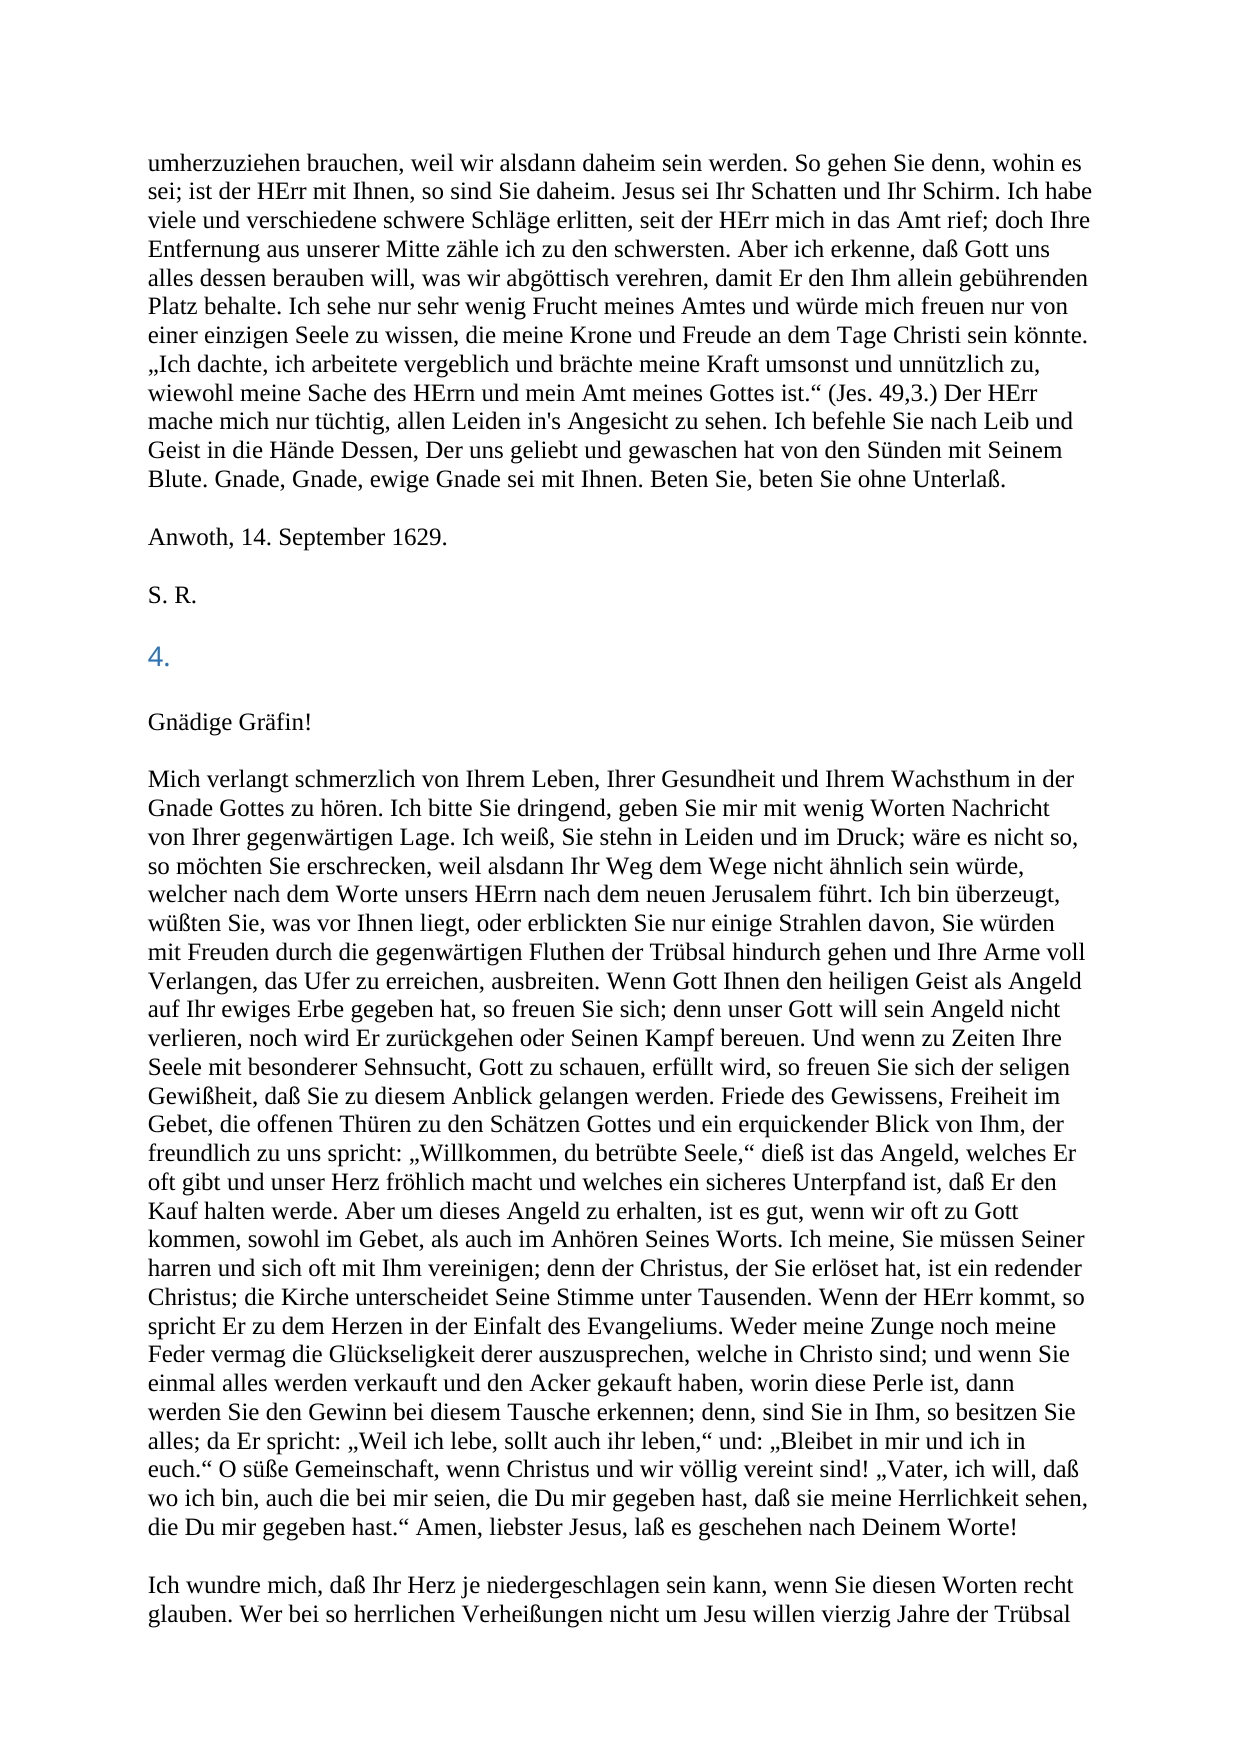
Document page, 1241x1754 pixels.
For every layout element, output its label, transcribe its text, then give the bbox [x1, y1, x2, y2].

text Gnädige Gräfin! [148, 707, 1093, 735]
text Anwoth, 14. September 1629. [148, 522, 1093, 551]
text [148, 148, 1093, 493]
subtitle 4. [148, 638, 1093, 674]
text S. R. [148, 580, 1093, 608]
text Mich verlangt schmerzlich von Ihrem Leben, Ihrer Gesundheit und Ihrem Wachsthum in der Gnade Gottes zu hören. Ich bitte Sie dringend, geben Sie mir mit wenig Worten Nachricht von Ihrer gegenwärtigen Lage. Ich weiß, Sie stehn in Leiden und im Druck; wäre es nicht so, so möchten Sie erschrecken, weil alsdann Ihr Weg dem Wege nicht ähnlich sein würde, welcher nach dem Worte unsers HErrn nach dem neuen Jerusalem führt. Ich bin überzeugt, wüßten Sie, was vor Ihnen liegt, oder erblickten Sie nur einige Strahlen davon, Sie würden mit Freuden durch die gegenwärtigen Fluthen der Trübsal hindurch gehen und Ihre Arme voll Verlangen, das Ufer zu erreichen, ausbreiten. Wenn Gott Ihnen den heiligen Geist als Angeld auf Ihr ewiges Erbe gegeben hat, so freuen Sie sich; denn unser Gott will sein Angeld nicht verlieren, noch wird Er zurückgehen oder Seinen Kampf bereuen. Und wenn zu Zeiten Ihre Seele mit besonderer Sehnsucht, Gott zu schauen, erfüllt wird, so freuen Sie sich der seligen Gewißheit, daß Sie zu diesem Anblick gelangen werden. Friede des Gewissens, Freiheit im Gebet, die offenen Thüren zu den Schätzen Gottes und ein erquickender Blick von Ihm, der freundlich zu uns spricht: „Willkommen, du betrübte Seele,“ dieß ist das Angeld, welches Er oft gibt und unser Herz fröhlich macht und welches ein sicheres Unterpfand ist, daß Er den Kauf halten werde. Aber um dieses Angeld zu erhalten, ist es gut, wenn wir oft zu Gott kommen, sowohl im Gebet, als auch im Anhören Seines Worts. Ich meine, Sie müssen Seiner harren und sich oft mit Ihm vereinigen; denn der Christus, der Sie erlöset hat, ist ein redender Christus; die Kirche unterscheidet Seine Stimme unter Tausenden. Wenn der HErr kommt, so spricht Er zu dem Herzen in der Einfalt des Evangeliums. Weder meine Zunge noch meine Feder vermag die Glückseligkeit derer auszusprechen, welche in Christo sind; und wenn Sie einmal alles werden verkauft und den Acker gekauft haben, worin diese Perle ist, dann werden Sie den Gewinn bei diesem Tausche erkennen; denn, sind Sie in Ihm, so besitzen Sie alles; da Er spricht: „Weil ich lebe, sollt auch ihr leben,“ und: „Bleibet in mir und ich in euch.“ O süße Gemeinschaft, wenn Christus und wir völlig vereint sind! „Vater, ich will, daß wo ich bin, auch die bei mir seien, die Du mir gegeben hast, daß sie meine Herrlichkeit sehen, die Du mir gegeben hast.“ Amen, liebster Jesus, laß es geschehen nach Deinem Worte! [148, 764, 1093, 1541]
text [148, 1570, 1093, 1627]
